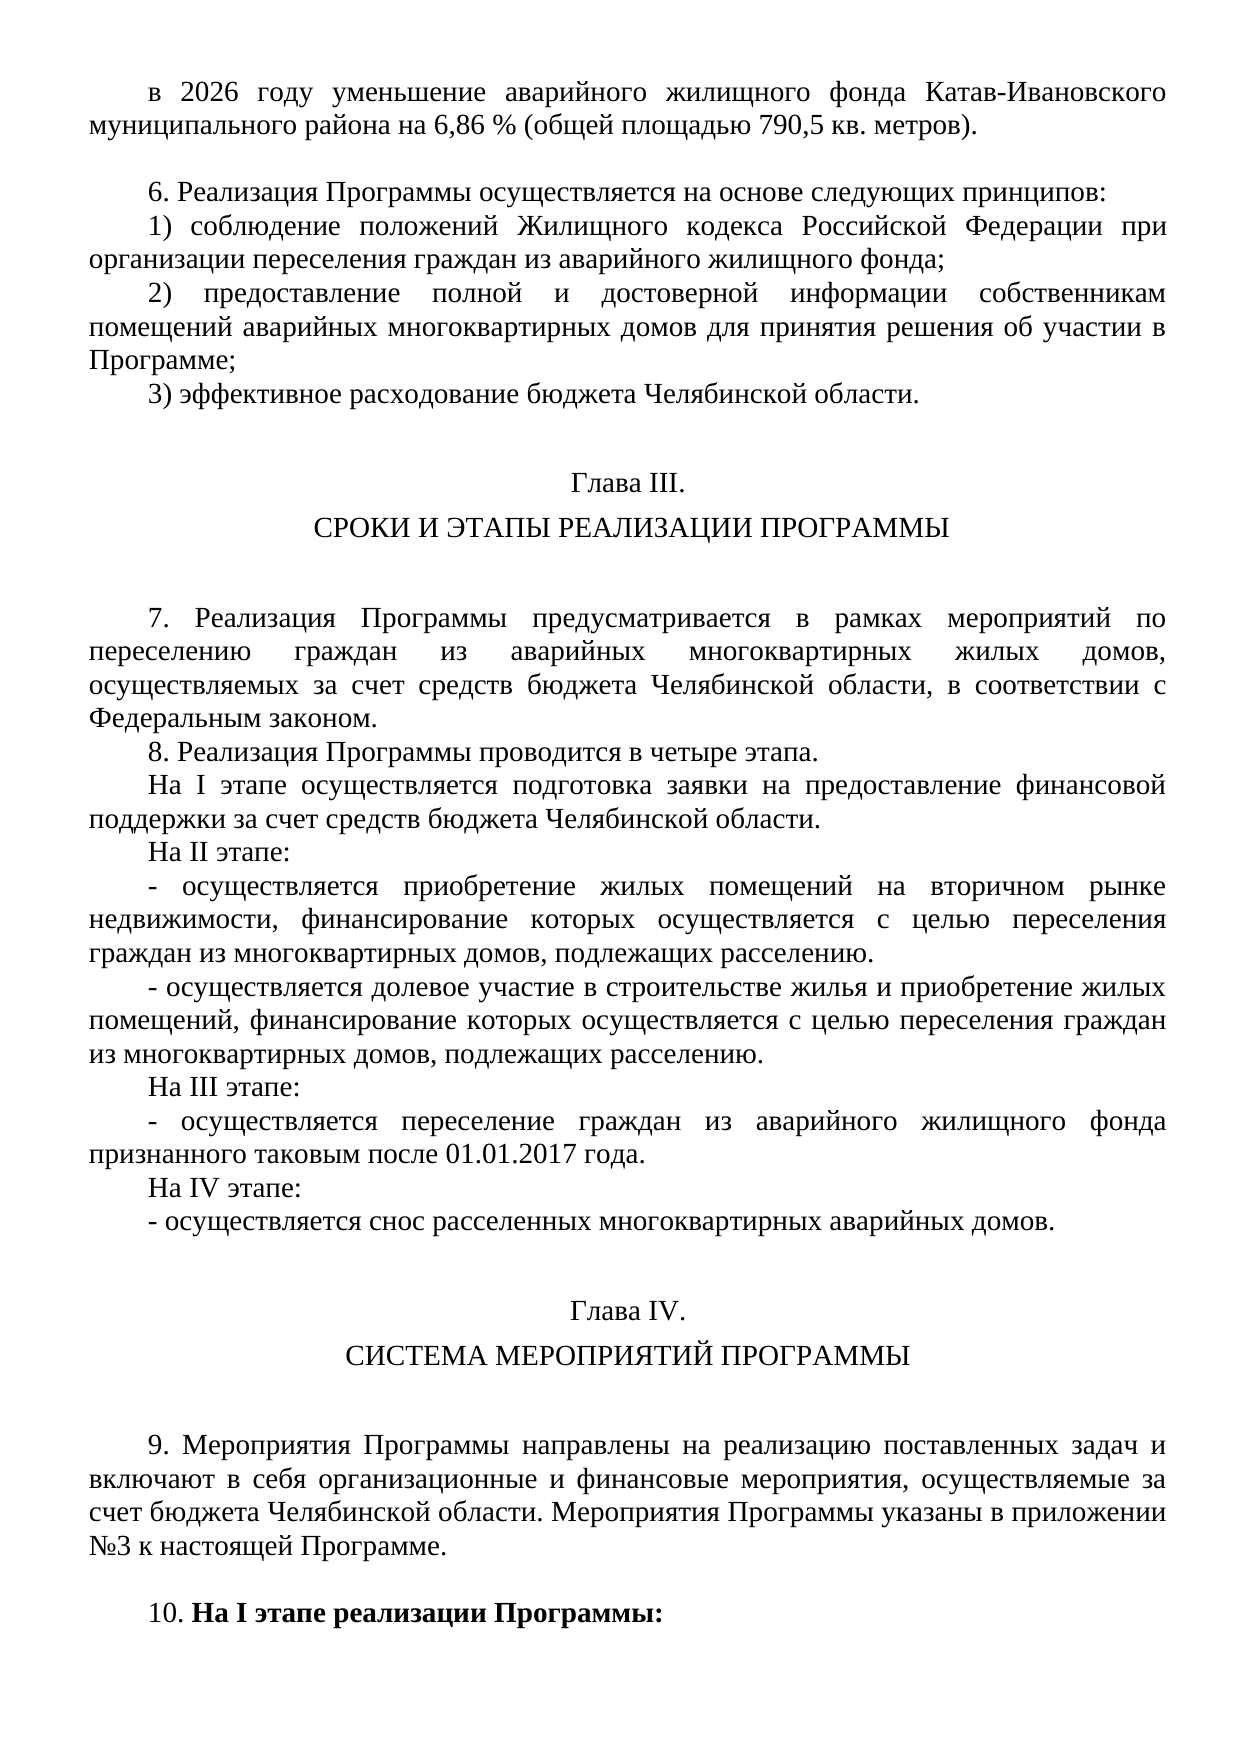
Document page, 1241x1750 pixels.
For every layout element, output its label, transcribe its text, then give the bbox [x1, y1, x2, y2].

text 7. Реализация Программы предусматривается в рамках мероприятий по переселению граждан из аварийных многоквартирных жилых домов, осуществляемых за счет средств бюджета Челябинской области, в соответствии с Федеральным законом. [89, 600, 1167, 734]
text - осуществляется долевое участие в строительстве жилья и приобретение жилых помещений, финансирование которых осуществляется с целью переселения граждан из многоквартирных домов, подлежащих расселению. [89, 969, 1167, 1069]
text 6. Реализация Программы осуществляется на основе следующих принципов: [89, 174, 1167, 208]
text На II этапе: [89, 834, 1167, 868]
text 2) предоставление полной и достоверной информации собственникам помещений аварийных многоквартирных домов для принятия решения об участии в Программе; [89, 275, 1167, 376]
text СИСТЕМА МЕРОПРИЯТИЙ ПРОГРАММЫ [89, 1338, 1167, 1371]
text Глава III. [89, 465, 1167, 499]
text 8. Реализация Программы проводится в четыре этапа. [89, 734, 1167, 767]
text в 2026 году уменьшение аварийного жилищного фонда Катав-Ивановского муниципального района на 6,86 % (общей площадью 790,5 кв. метров). [89, 74, 1167, 141]
text - осуществляется переселение граждан из аварийного жилищного фонда признанного таковым после 01.01.2017 года. [89, 1103, 1167, 1170]
text 3) эффективное расходование бюджета Челябинской области. [89, 376, 1167, 409]
text - осуществляется снос расселенных многоквартирных аварийных домов. [89, 1203, 1167, 1237]
text - осуществляется приобретение жилых помещений на вторичном рынке недвижимости, финансирование которых осуществляется с целью переселения граждан из многоквартирных домов, подлежащих расселению. [89, 868, 1167, 969]
text 1) соблюдение положений Жилищного кодекса Российской Федерации при организации переселения граждан из аварийного жилищного фонда; [89, 208, 1167, 275]
text 9. Мероприятия Программы направлены на реализацию поставленных задач и включают в себя организационные и финансовые мероприятия, осуществляемые за счет бюджета Челябинской области. Мероприятия Программы указаны в приложении №3 к настоящей Программе. [89, 1427, 1167, 1562]
text На III этапе: [89, 1069, 1167, 1103]
text 10. На I этапе реализации Программы: [89, 1595, 1167, 1629]
text Глава IV. [89, 1293, 1167, 1327]
text СРОКИ И ЭТАПЫ РЕАЛИЗАЦИИ ПРОГРАММЫ [89, 510, 1167, 544]
text На I этапе осуществляется подготовка заявки на предоставление финансовой поддержки за счет средств бюджета Челябинской области. [89, 767, 1167, 834]
text На IV этапе: [89, 1170, 1167, 1203]
